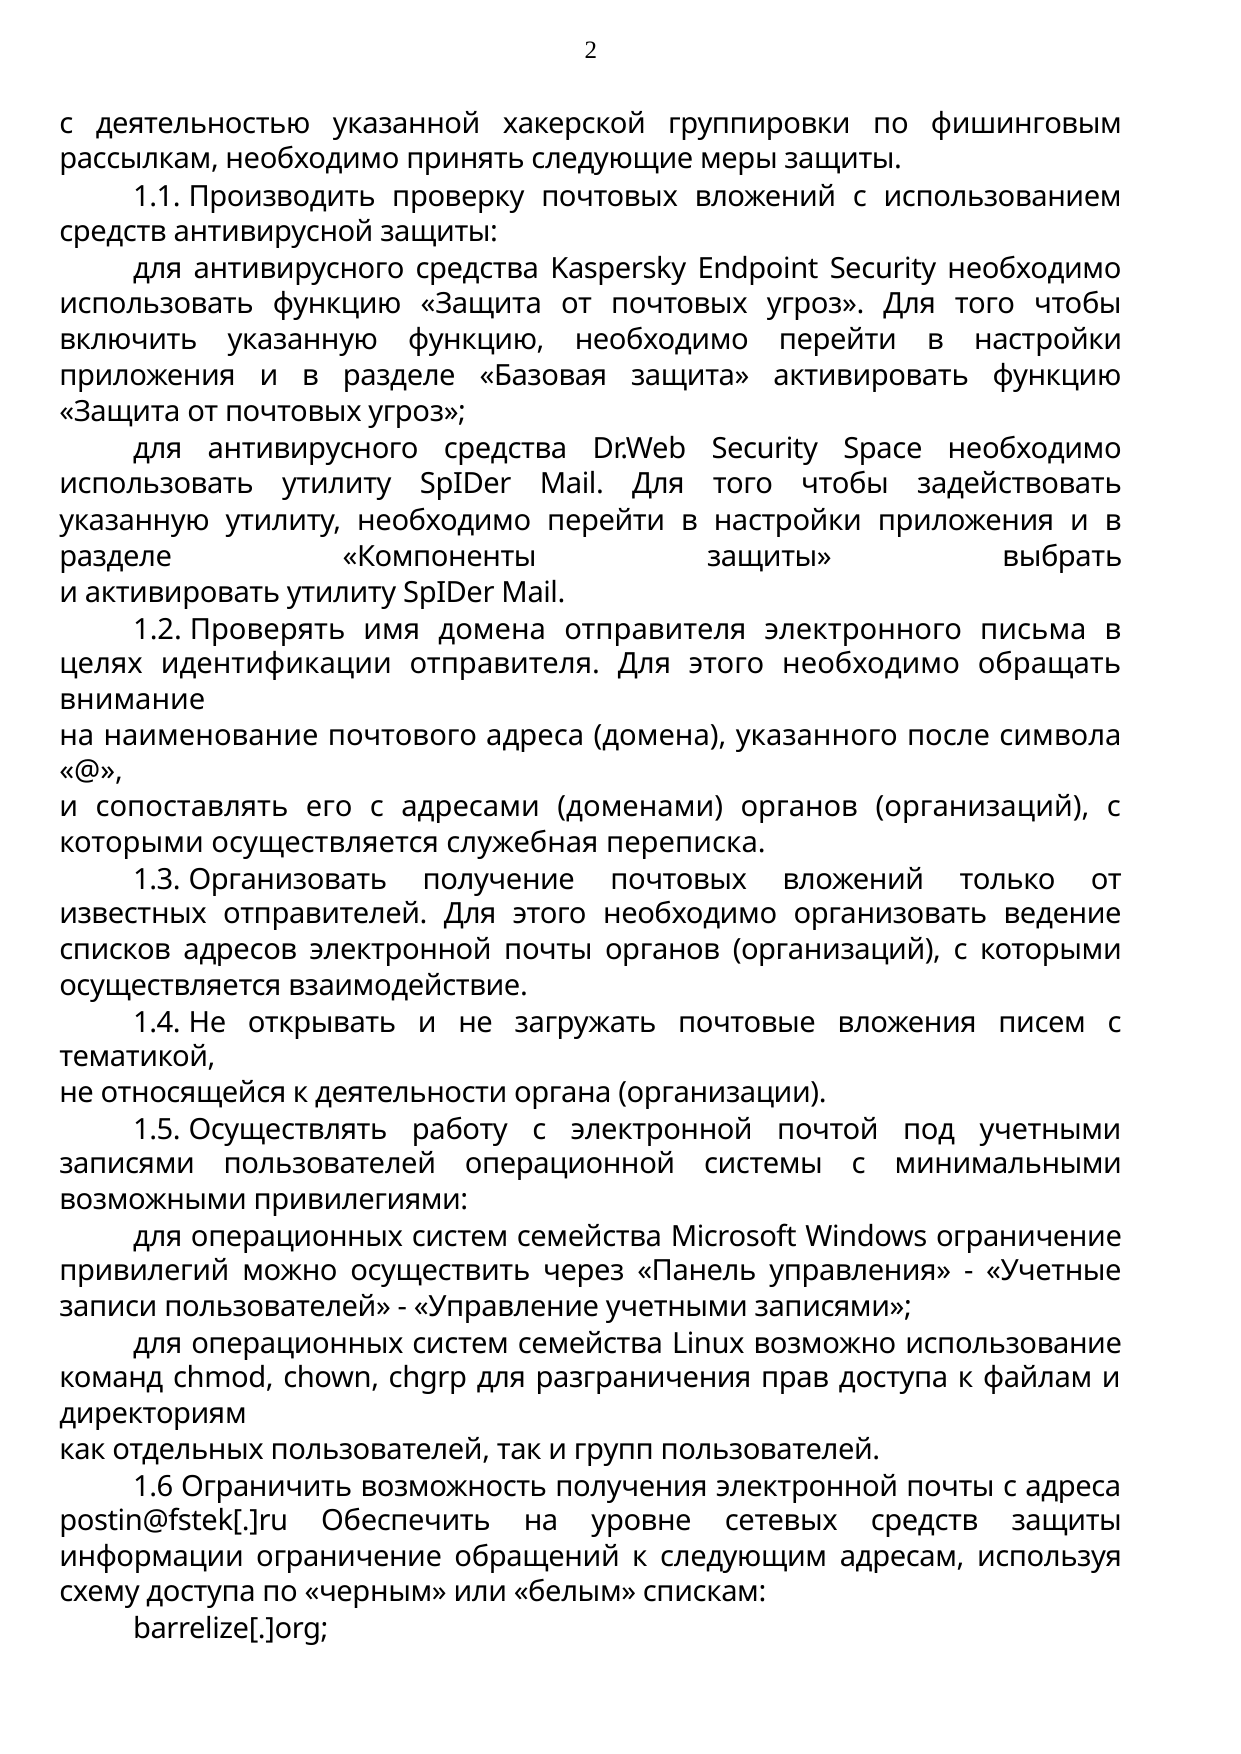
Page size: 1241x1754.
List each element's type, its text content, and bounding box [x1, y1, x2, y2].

text 1.6 Ограничить возможность получения электронной почты с адреса postin@fstek[.]ru Обеспечить на уровне сетевых средств защиты информации ограничение обращений к следующим адресам, используя схему доступа по «черным» или «белым» спискам: [59, 1468, 1122, 1610]
text 1.3. Организовать получение почтовых вложений только от известных отправителей. Для этого необходимо организовать ведение списков адресов электронной почты органов (организаций), с которыми осуществляется взаимодействие. [59, 861, 1122, 1003]
text 1.1. Производить проверку почтовых вложений с использованием средств антивирусной защиты: [59, 177, 1122, 249]
text для антивирусного средства Dr.Web Security Space необходимо использовать утилиту SpIDer Mail. Для того чтобы задействовать указанную утилиту, необходимо перейти в настройки приложения и в разделе «Компоненты защиты» выбрать и активировать утилиту SpIDer Mail. [59, 430, 1122, 611]
text 1.4. Не открывать и не загружать почтовые вложения писем с тематикой, не относящейся к деятельности органа (организации). [59, 1003, 1122, 1111]
text barrelize[.]org; [59, 1610, 1122, 1646]
text 1.2. Проверять имя домена отправителя электронного письма в целях идентификации отправителя. Для этого необходимо обращать внимание на наименование почтового адреса (домена), указанного после символа «@», и сопоставлять его с адресами (доменами) органов (организаций), с которыми осуществляется служебная переписка. [59, 611, 1122, 861]
text для антивирусного средства Kaspersky Endpoint Security необходимо использовать функцию «Защита от почтовых угроз». Для того чтобы включить указанную функцию, необходимо перейти в настройки приложения и в разделе «Базовая защита» активировать функцию «Защита от почтовых угроз»; [59, 249, 1122, 430]
text 1.5. Осуществлять работу с электронной почтой под учетными записями пользователей операционной системы с минимальными возможными привилегиями: [59, 1111, 1122, 1218]
text для операционных систем семейства Linux возможно использование команд chmod, chown, chgrp для разграничения прав доступа к файлам и директориям как отдельных пользователей, так и групп пользователей. [59, 1325, 1122, 1468]
text для операционных систем семейства Microsoft Windows ограничение привилегий можно осуществить через «Панель управления» - «Учетные записи пользователей» - «Управление учетными записями»; [59, 1218, 1122, 1325]
